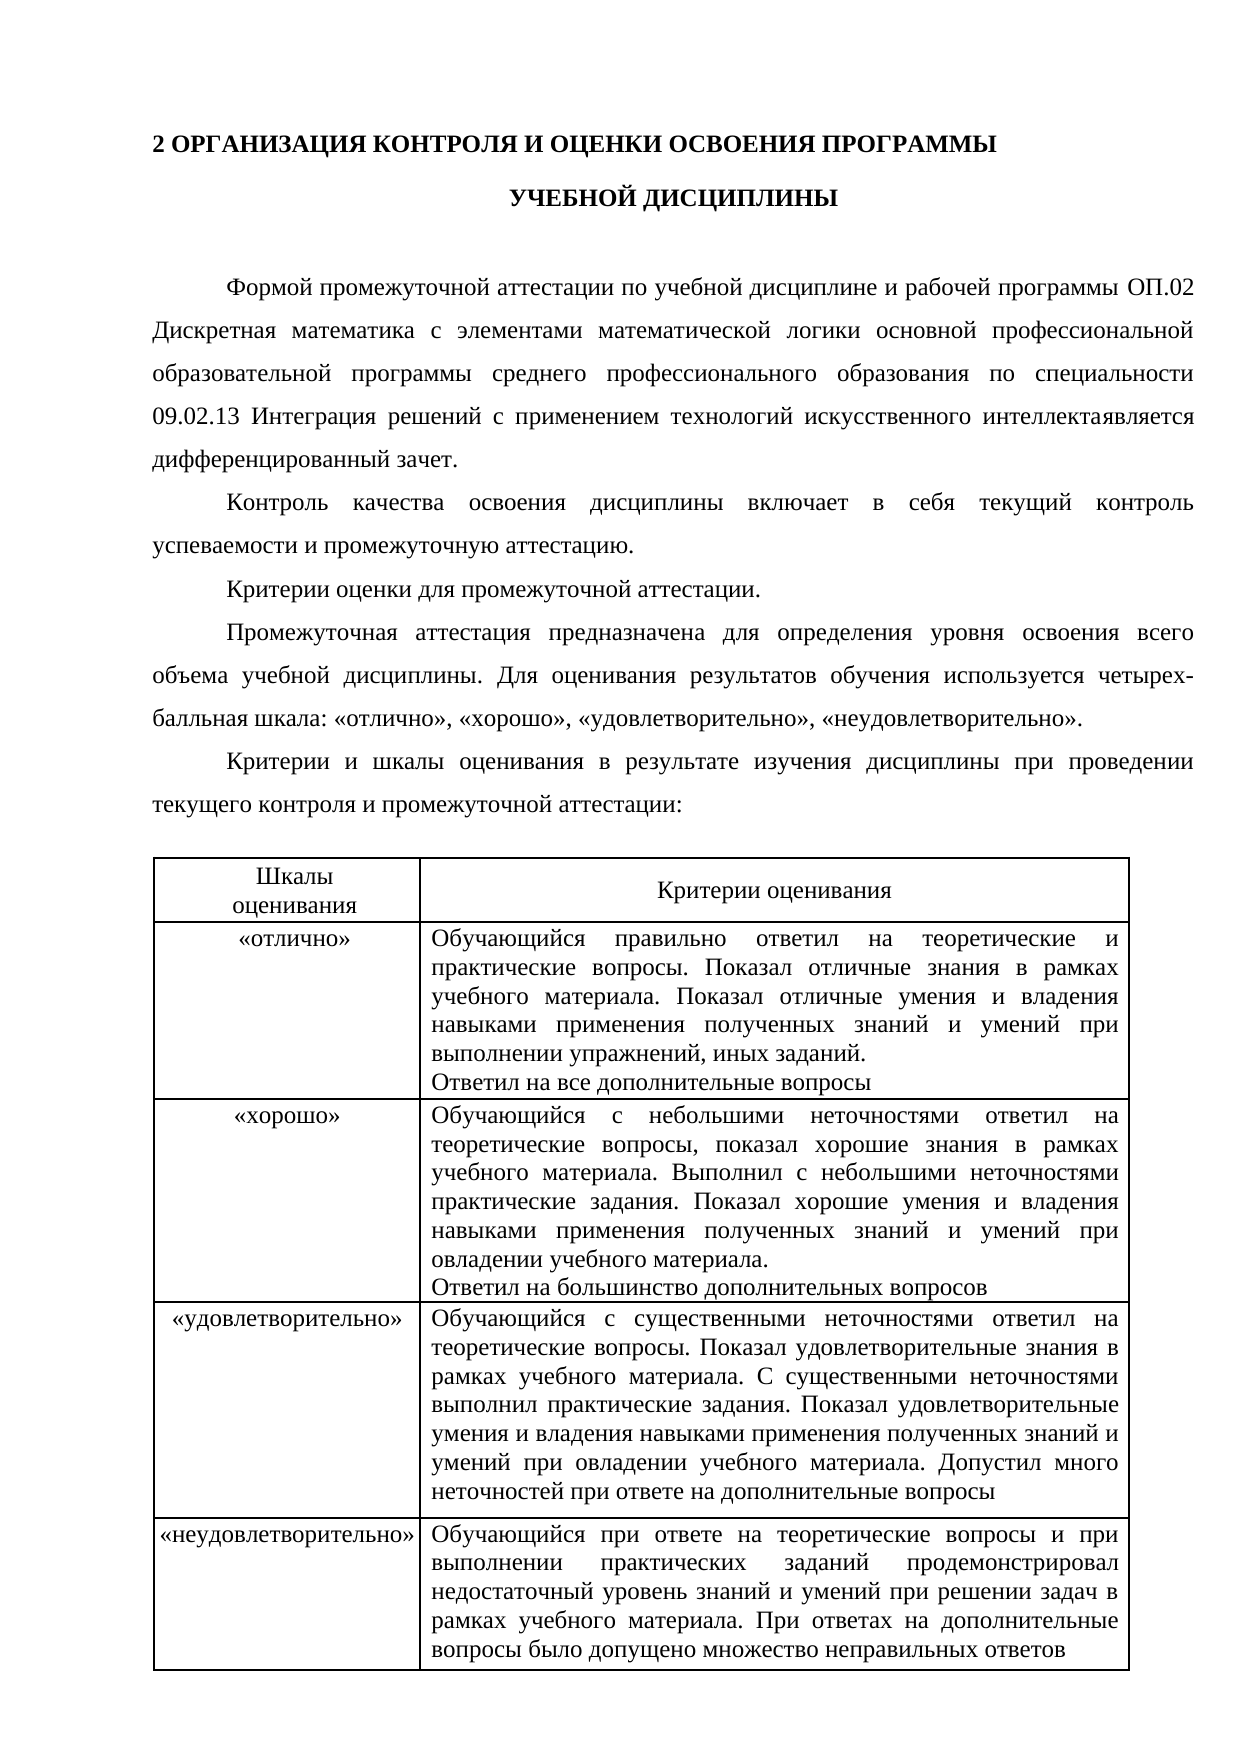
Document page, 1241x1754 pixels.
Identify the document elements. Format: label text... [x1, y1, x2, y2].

text Формой промежуточной аттестации по учебной дисциплине и рабочей программы ОП.02 Дискретная математика с элементами математической логики основной профессиональной образовательной программы среднего профессионального образования по специальности 09.02.13 Интеграция решений с применением технологий искусственного интеллектаявляется дифференцированный зачет. [152, 272, 1194, 473]
text УЧЕБНОЙ ДИСЦИПЛИНЫ [152, 183, 1194, 212]
table_cell «удовлетворительно» [155, 1303, 419, 1517]
text 2 ОРГАНИЗАЦИЯ КОНТРОЛЯ И ОЦЕНКИ ОСВОЕНИЯ ПРОГРАММЫ [152, 129, 1194, 158]
text Критерии и шкалы оценивания в результате изучения дисциплины при проведении текущего контроля и промежуточной аттестации: [152, 746, 1194, 818]
table_header Критерии оценивания [421, 859, 1128, 921]
text Критерии оценки для промежуточной аттестации. [152, 574, 1194, 602]
table_cell «отлично» [155, 923, 419, 1098]
table_cell Обучающийся при ответе на теоретические вопросы и при выполнении практических заданий продемонстрировал недостаточный уровень знаний и умений при решении задач в рамках учебного материала. При ответах на дополнительные вопросы было допущено множество неправильных ответов [421, 1519, 1128, 1669]
table_cell «хорошо» [155, 1100, 419, 1301]
table_header Шкалы оценивания [155, 859, 419, 921]
table_cell «неудовлетворительно» [155, 1519, 419, 1669]
text Контроль качества освоения дисциплины включает в себя текущий контроль успеваемости и промежуточную аттестацию. [152, 487, 1194, 559]
text Промежуточная аттестация предназначена для определения уровня освоения всего объема учебной дисциплины. Для оценивания результатов обучения используется четырех-балльная шкала: «отлично», «хорошо», «удовлетворительно», «неудовлетворительно». [152, 617, 1194, 732]
table_cell Обучающийся с небольшими неточностями ответил на теоретические вопросы, показал хорошие знания в рамках учебного материала. Выполнил с небольшими неточностями практические задания. Показал хорошие умения и владения навыками применения полученных знаний и умений при овладении учебного материала. Ответил на большинство дополнительных вопросов [421, 1100, 1128, 1301]
table_cell Обучающийся правильно ответил на теоретические и практические вопросы. Показал отличные знания в рамках учебного материала. Показал отличные умения и владения навыками применения полученных знаний и умений при выполнении упражнений, иных заданий. Ответил на все дополнительные вопросы [421, 923, 1128, 1098]
table_cell Обучающийся с существенными неточностями ответил на теоретические вопросы. Показал удовлетворительные знания в рамках учебного материала. С существенными неточностями выполнил практические задания. Показал удовлетворительные умения и владения навыками применения полученных знаний и умений при овладении учебного материала. Допустил много неточностей при ответе на дополнительные вопросы [421, 1303, 1128, 1517]
